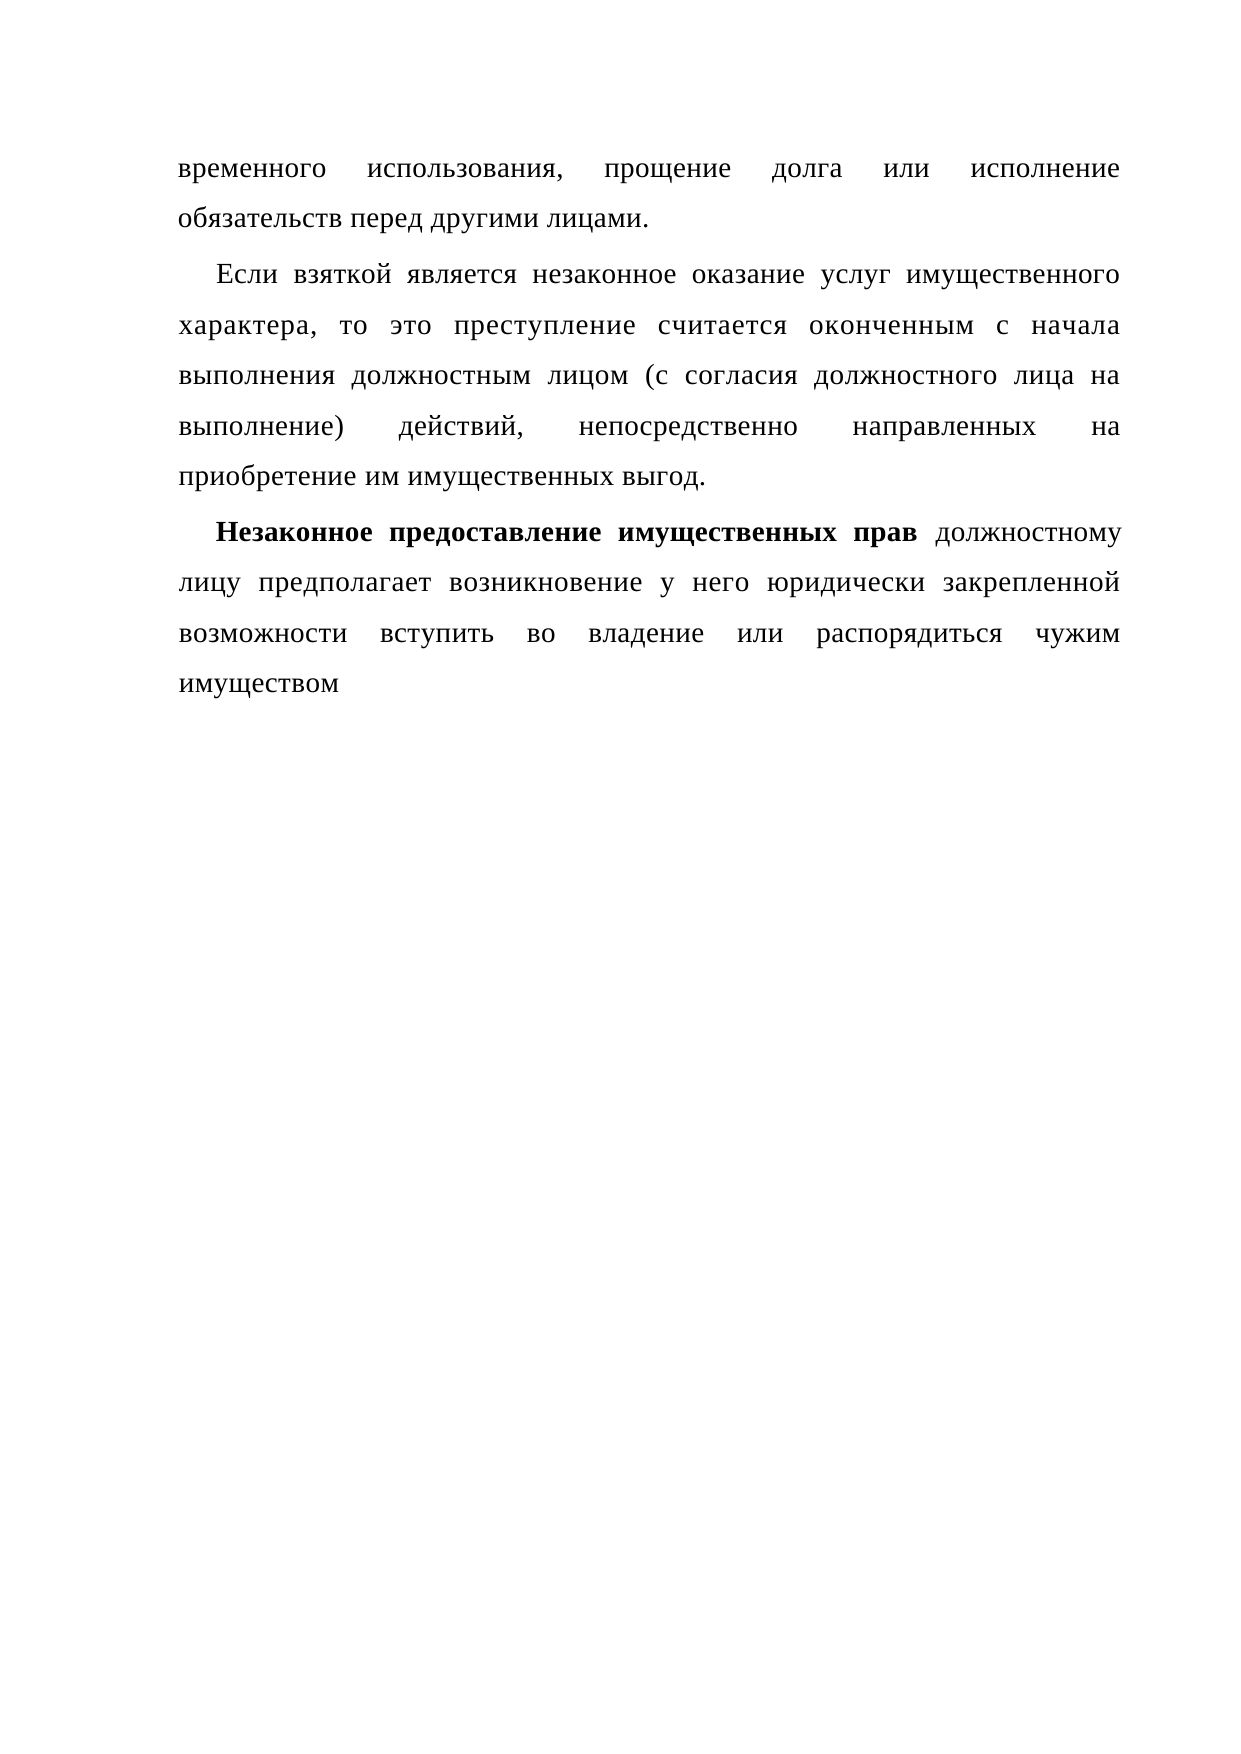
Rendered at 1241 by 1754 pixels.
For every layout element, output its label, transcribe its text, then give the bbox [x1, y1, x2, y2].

text Если взяткой является незаконное оказание услуг имущественного характера, то это преступление считается оконченным с начала выполнения должностным лицом (с согласия должностного лица на выполнение) действий, непосредственно направленных на приобретение им имущественных выгод. [178, 257, 1122, 491]
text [178, 150, 1122, 234]
text Незаконное предоставление имущественных прав должностному лицу предполагает возникновение у него юридически закрепленной возможности вступить во владение или распорядиться чужим имуществом [179, 514, 1122, 699]
